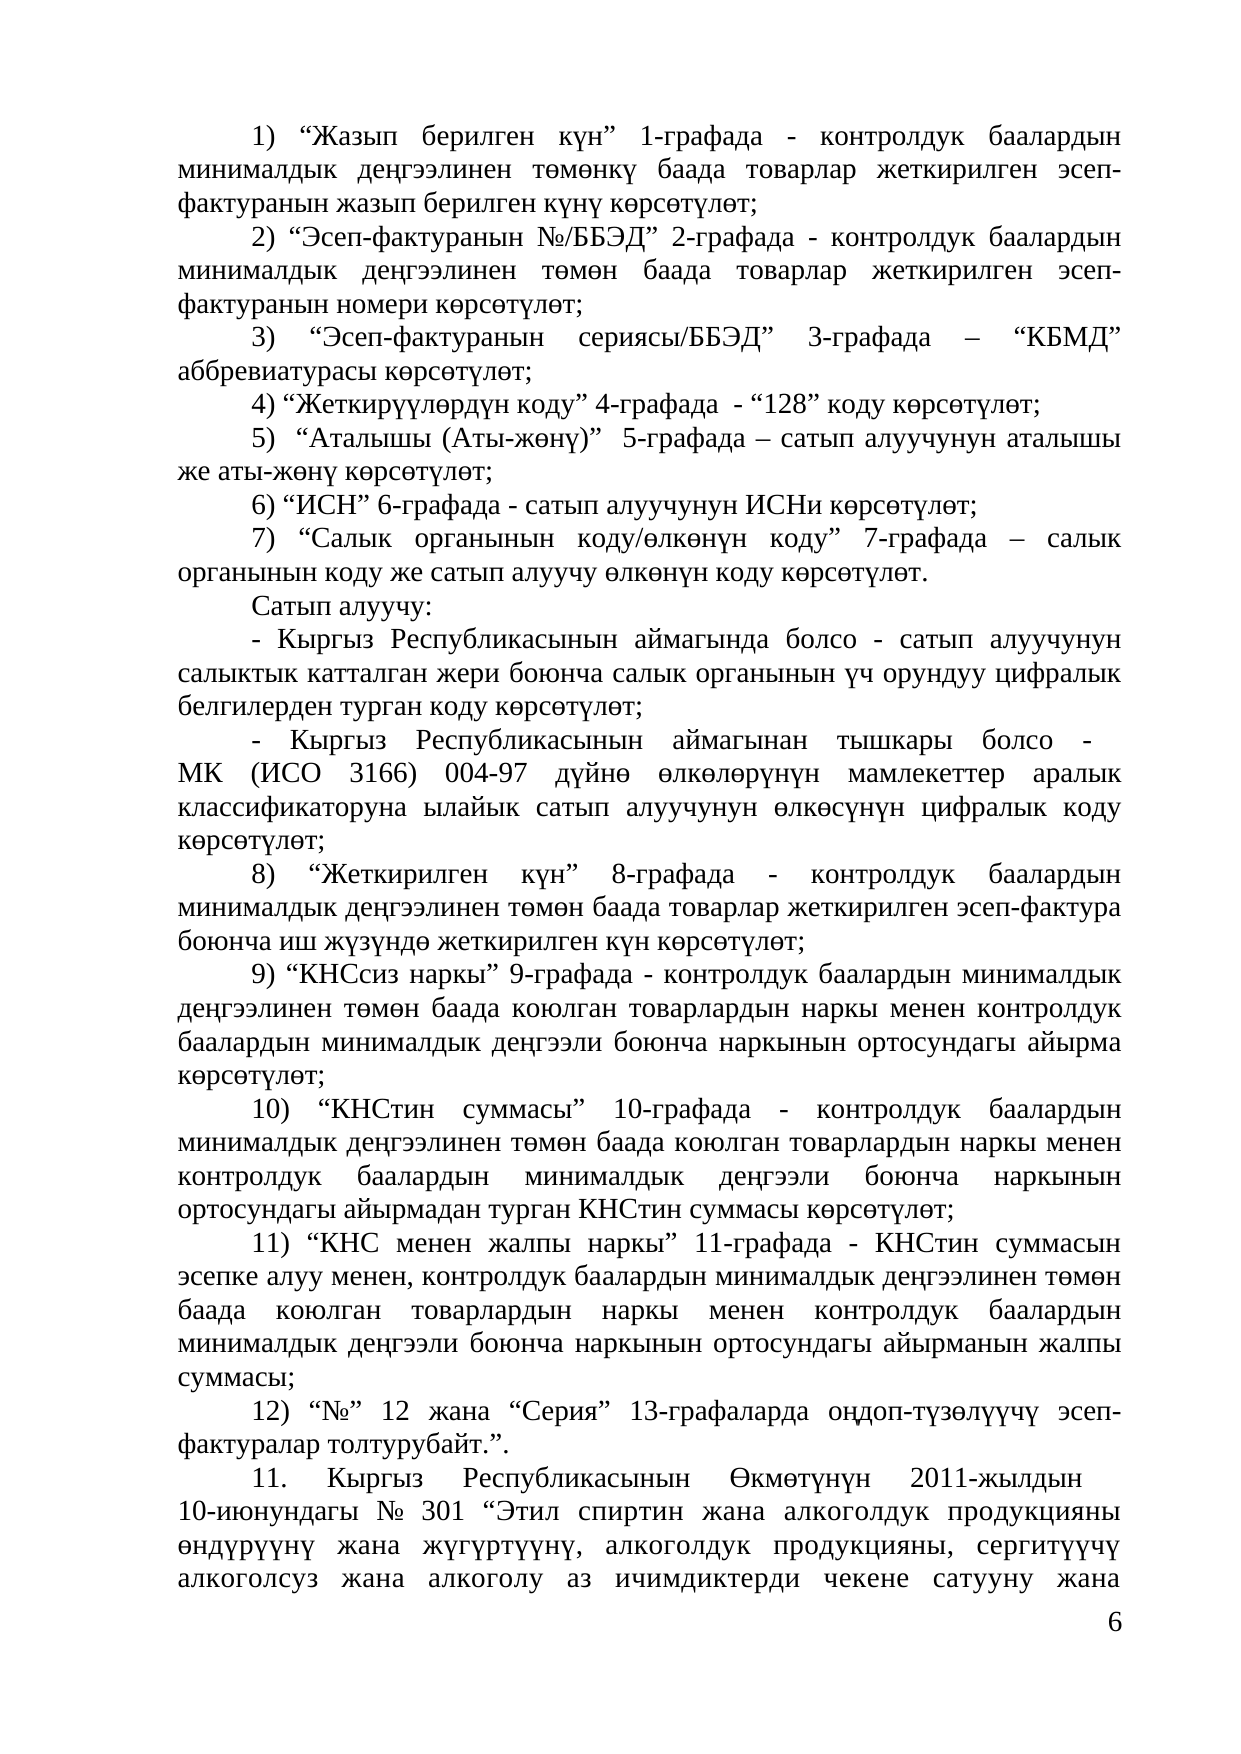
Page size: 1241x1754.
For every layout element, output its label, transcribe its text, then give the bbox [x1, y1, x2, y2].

text 6) “ИСН” 6-графада - сатып алуучунун ИСНи көрсөтүлөт; [177, 487, 1122, 521]
text Сатып алуучу: [177, 588, 1122, 621]
text 11) “КНС менен жалпы наркы” 11-графада - КНСтин суммасын эсепке алуу менен, контролдук баалардын минималдык деңгээлинен төмөн баада коюлган товарлардын наркы менен контролдук баалардын минималдык деңгээли боюнча наркынын ортосундагы айырманын жалпы суммасы; [177, 1225, 1122, 1393]
text - Кыргыз Республикасынын аймагында болсо - сатып алуучунун салыктык катталган жери боюнча салык органынын үч орундуу цифралык белгилерден турган коду көрсөтүлөт; [177, 621, 1122, 722]
text 3) “Эсеп-фактуранын сериясы/ББЭД” 3-графада – “КБМД” аббревиатурасы көрсөтүлөт; [177, 319, 1122, 386]
text 1) “Жазып берилген күн” 1-графада - контролдук баалардын минималдык деңгээлинен төмөнкү баада товарлар жеткирилген эсеп-фактуранын жазып берилген күнү көрсөтүлөт; [177, 118, 1122, 219]
text 9) “КНСсиз наркы” 9-графада - контролдук баалардын минималдык деңгээлинен төмөн баада коюлган товарлардын наркы менен контролдук баалардын минималдык деңгээли боюнча наркынын ортосундагы айырма көрсөтүлөт; [177, 957, 1122, 1091]
text 7) “Салык органынын коду/өлкөнүн коду” 7-графада – салык органынын коду же сатып алуучу өлкөнүн коду көрсөтүлөт. [177, 521, 1122, 588]
text 2) “Эсеп-фактуранын №/ББЭД” 2-графада - контролдук баалардын минималдык деңгээлинен төмөн баада товарлар жеткирилген эсеп-фактуранын номери көрсөтүлөт; [177, 219, 1122, 319]
text - Кыргыз Республикасынын аймагынан тышкары болсо - МК (ИСО 3166) 004-97 дүйнө өлкөлөрүнүн мамлекеттер аралык классификаторуна ылайык сатып алуучунун өлкөсүнүн цифралык коду көрсөтүлөт; [177, 722, 1122, 856]
text 5) “Аталышы (Аты-жөнү)” 5-графада – сатып алуучунун аталышы же аты-жөнү көрсөтүлөт; [177, 420, 1122, 487]
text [177, 1460, 1122, 1594]
text 10) “КНСтин суммасы” 10-графада - контролдук баалардын минималдык деңгээлинен төмөн баада коюлган товарлардын наркы менен контролдук баалардын минималдык деңгээли боюнча наркынын ортосундагы айырмадан турган КНСтин суммасы көрсөтүлөт; [177, 1091, 1122, 1225]
text 12) “№” 12 жана “Серия” 13-графаларда оңдоп-түзөлүүчү эсеп-фактуралар толтурубайт.”. [177, 1393, 1122, 1460]
text 4) “Жеткирүүлөрдүн коду” 4-графада - “128” коду көрсөтүлөт; [177, 386, 1122, 420]
text 8) “Жеткирилген күн” 8-графада - контролдук баалардын минималдык деңгээлинен төмөн баада товарлар жеткирилген эсеп-фактура боюнча иш жүзүндө жеткирилген күн көрсөтүлөт; [177, 856, 1122, 957]
